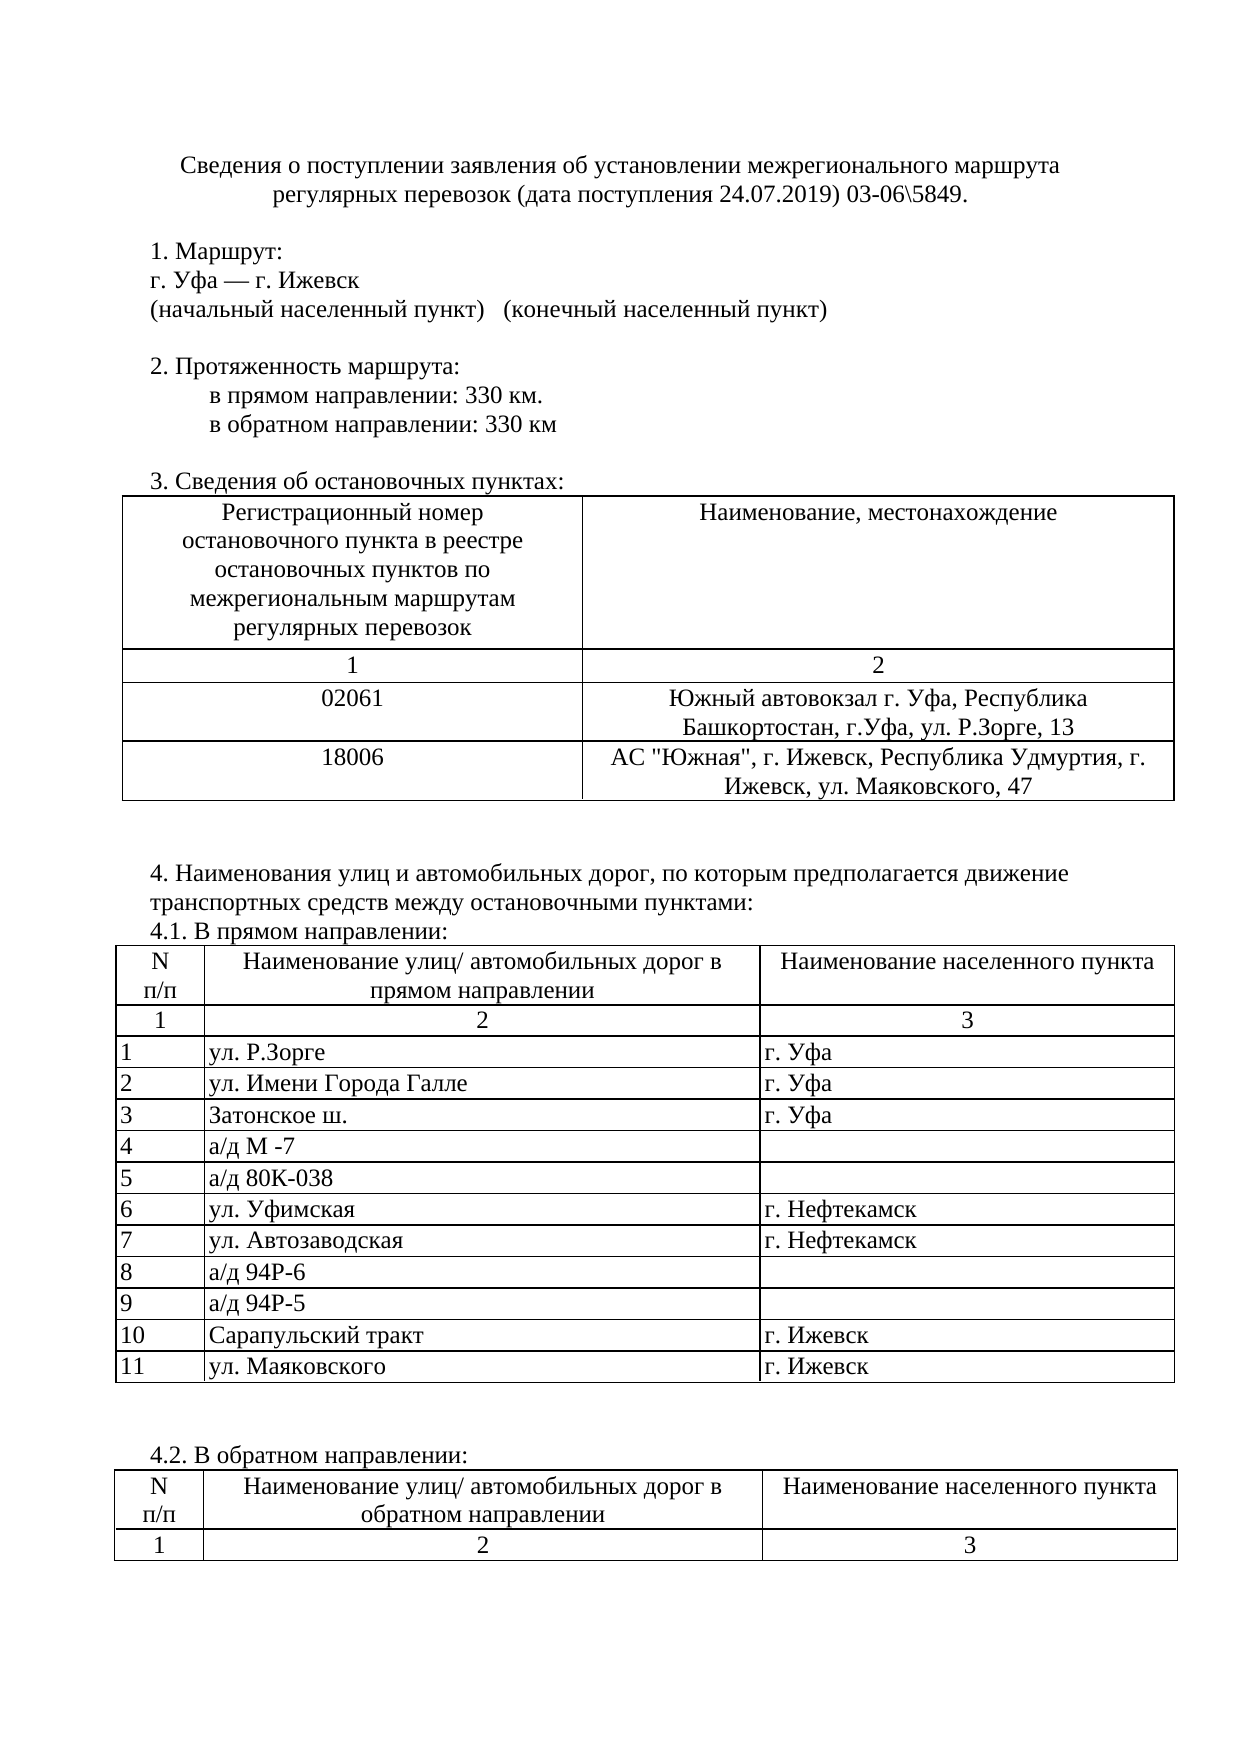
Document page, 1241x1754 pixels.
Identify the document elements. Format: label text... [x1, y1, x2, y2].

table_cell Сарапульский тракт [205, 1320, 759, 1350]
table_cell [761, 1131, 1174, 1161]
table_cell ул. Уфимская [205, 1194, 759, 1224]
table_cell г. Нефтекамск [761, 1194, 1174, 1224]
table_cell ул. Автозаводская [205, 1226, 759, 1256]
text 4.2. В обратном направлении: [150, 1440, 1090, 1469]
table_cell 10 [117, 1320, 204, 1350]
text 4.1. В прямом направлении: [150, 916, 1090, 945]
table_cell 2 [583, 650, 1173, 681]
table_header Наименование населенного пункта [761, 946, 1174, 1004]
table_header Наименование населенного пункта [763, 1471, 1177, 1528]
text 4. Наименования улиц и автомобильных дорог, по которым предполагается движение транспортных средств между остановочными пунктами: [150, 858, 1090, 916]
text Сведения о поступлении заявления об установлении межрегионального маршрута регулярных перевозок (дата поступления 24.07.2019) 03-06\5849. [150, 150, 1090, 207]
table_cell [761, 1163, 1174, 1193]
table_cell 02061 [123, 683, 582, 740]
table_header Наименование, местонахождение [583, 497, 1173, 648]
table_cell 18006 [123, 742, 582, 799]
table_cell [761, 1289, 1174, 1318]
table_cell 3 [763, 1528, 1177, 1560]
text (начальный населенный пункт) (конечный населенный пункт) [150, 294, 1090, 322]
table_cell г. Уфа [761, 1100, 1174, 1130]
table_cell а/д М -7 [205, 1131, 759, 1161]
table_cell Затонское ш. [205, 1100, 759, 1130]
table_cell 2 [117, 1068, 204, 1098]
table_cell 5 [117, 1163, 204, 1193]
text в обратном направлении: 330 км [150, 409, 1090, 437]
table_cell 1 [115, 1529, 203, 1560]
table_cell г. Ижевск [761, 1320, 1174, 1350]
table_cell АС "Южная", г. Ижевск, Республика Удмуртия, г. Ижевск, ул. Маяковского, 47 [583, 742, 1173, 799]
table_header N п/п [115, 1471, 203, 1528]
table_cell а/д 94Р-6 [205, 1257, 759, 1287]
table_header Наименование улиц/ автомобильных дорог в обратном направлении [204, 1471, 762, 1528]
table_cell г. Нефтекамск [761, 1226, 1174, 1256]
text 2. Протяженность маршрута: [150, 351, 1090, 380]
table_cell а/д 80К-038 [205, 1163, 759, 1193]
text в прямом направлении: 330 км. [150, 380, 1090, 409]
table_cell 1 [123, 650, 582, 681]
table_cell 3 [761, 1006, 1174, 1035]
table_cell 8 [117, 1257, 204, 1287]
table_cell ул. Имени Города Галле [205, 1068, 759, 1098]
table_cell 7 [117, 1226, 204, 1256]
table_cell ул. Маяковского [205, 1352, 759, 1381]
table_cell 1 [117, 1037, 204, 1067]
text г. Уфа — г. Ижевск [150, 265, 1090, 294]
table_cell г. Уфа [761, 1068, 1174, 1098]
table_cell Южный автовокзал г. Уфа, Республика Башкортостан, г.Уфа, ул. Р.Зорге, 13 [583, 683, 1173, 740]
table_cell 2 [204, 1530, 762, 1560]
table_cell а/д 94Р-5 [205, 1289, 759, 1318]
table_cell г. Уфа [761, 1037, 1174, 1067]
table_cell [761, 1257, 1174, 1287]
table_header N п/п [117, 946, 204, 1004]
table_cell 9 [117, 1289, 204, 1318]
table_cell 6 [117, 1194, 204, 1224]
text 1. Маршрут: [150, 236, 1090, 265]
table_cell 3 [117, 1100, 204, 1130]
table_cell 2 [205, 1006, 759, 1035]
table_cell 11 [117, 1352, 204, 1381]
table_cell г. Ижевск [761, 1352, 1174, 1381]
table_cell 1 [117, 1006, 204, 1035]
table_header Наименование улиц/ автомобильных дорог в прямом направлении [205, 946, 759, 1004]
table_header Регистрационный номер остановочного пункта в реестре остановочных пунктов по межрегиональным маршрутам регулярных перевозок [123, 497, 582, 648]
text 3. Сведения об остановочных пунктах: [150, 466, 1090, 495]
table_cell ул. Р.Зорге [205, 1037, 759, 1067]
table_cell 4 [117, 1131, 204, 1161]
